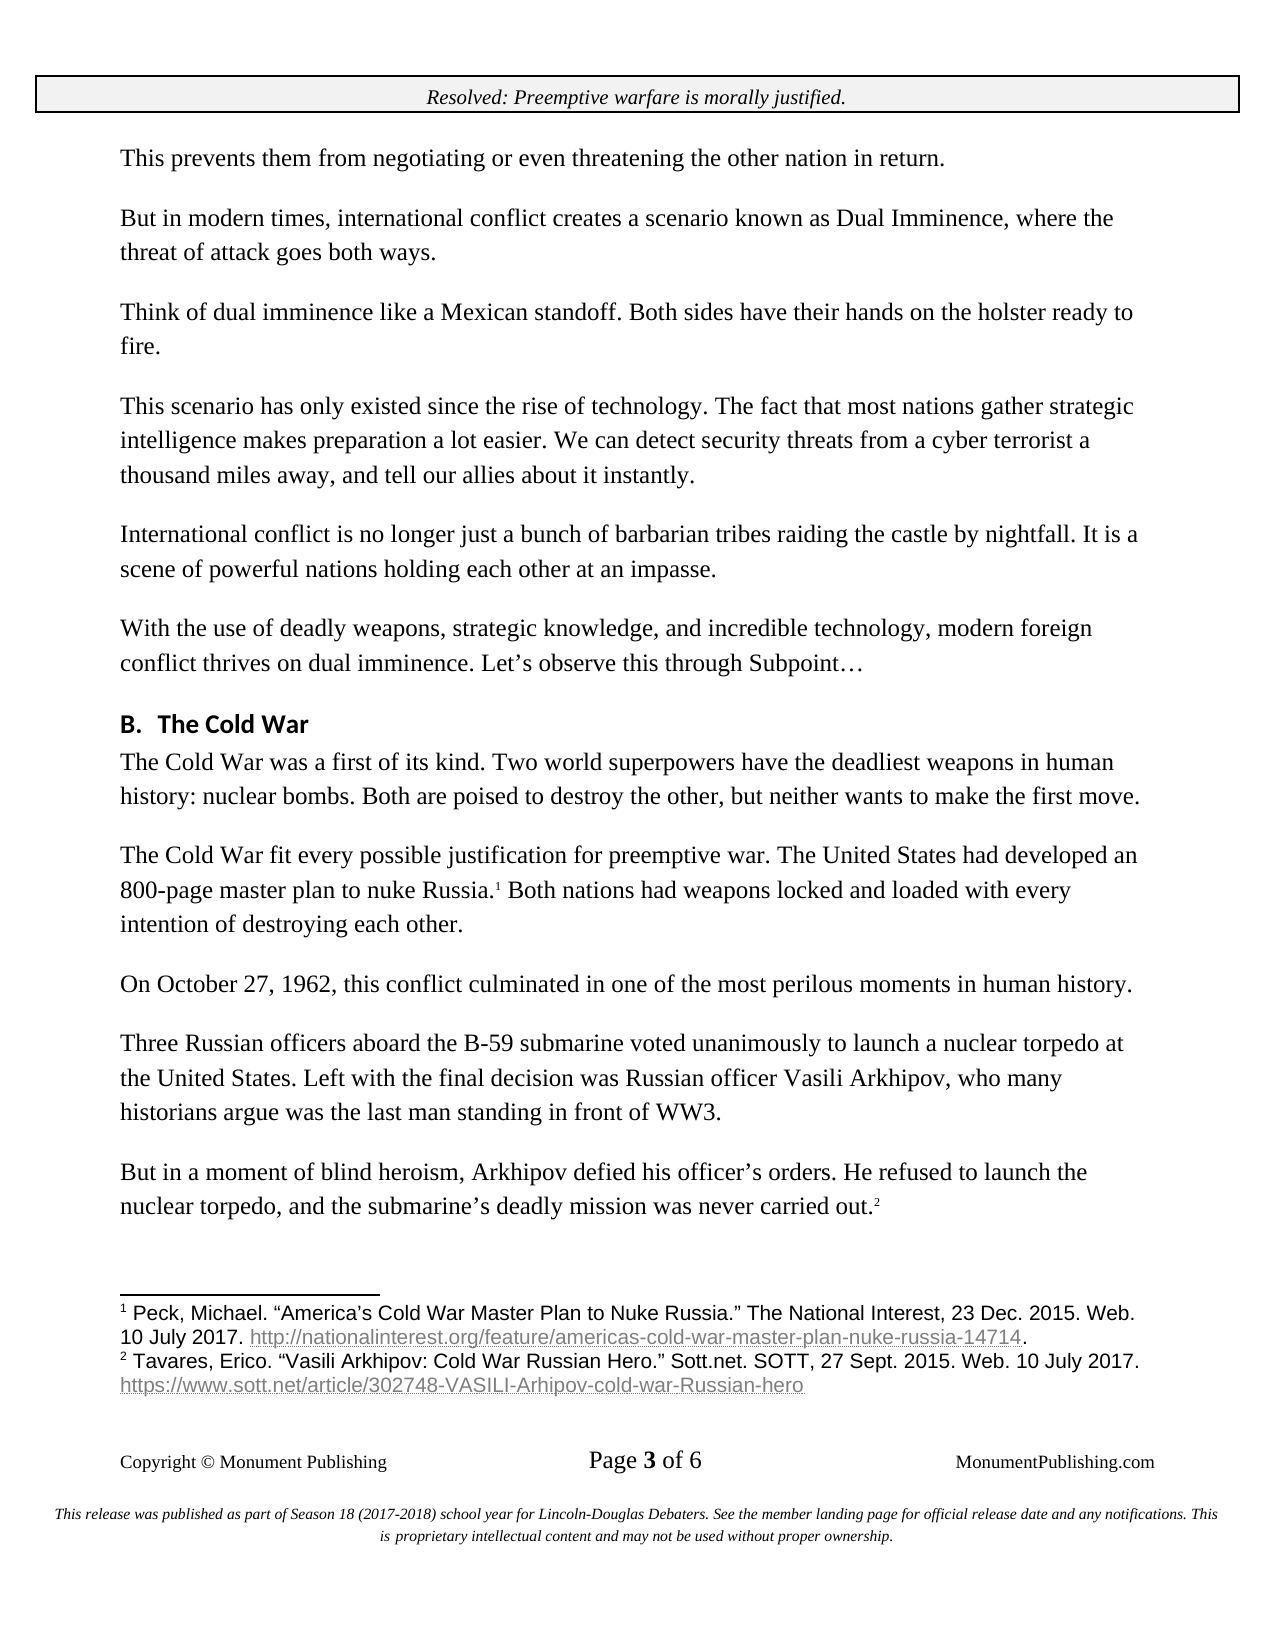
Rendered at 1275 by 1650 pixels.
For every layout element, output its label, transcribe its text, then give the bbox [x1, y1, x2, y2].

text This scenario has only existed since the rise of technology. The fact that most nations gather strategic intelligence makes preparation a lot easier. We can detect security threats from a cyber terrorist a thousand miles away, and tell our allies about it instantly. [120, 391, 1155, 488]
text The Cold War fit every possible justification for preemptive war. The United States had developed an 800-page master plan to nuke Russia. Both nations had weapons locked and loaded with every intention of destroying each other. [120, 841, 1155, 938]
text With the use of deadly weapons, strategic knowledge, and incredible technology, modern foreign conflict thrives on dual imminence. Let’s observe this through Subpoint… [120, 613, 1155, 676]
text On October 27, 1962, this conflict culminated in one of the most perilous moments in human history. [120, 969, 1155, 998]
text This prevents them from negotiating or even threatening the other nation in return. [120, 143, 1155, 172]
text But in a moment of blind heroism, Arkhipov defied his officer’s orders. He refused to launch the nuclear torpedo, and the submarine’s deadly mission was never carried out. [120, 1157, 1155, 1220]
text Three Russian officers aboard the B-59 submarine voted unanimously to launch a nuclear torpedo at the United States. Left with the final decision was Russian officer Vasili Arkhipov, who many historians argue was the last man standing in front of WW3. [120, 1028, 1155, 1126]
text The Cold War was a first of its kind. Two world superpowers have the deadliest weapons in human history: nuclear bombs. Both are poised to destroy the other, but neither wants to make the first move. [120, 747, 1155, 810]
text But in modern times, international conflict creates a scenario known as Dual Imminence, where the threat of attack goes both ways. [120, 203, 1155, 266]
subtitle The Cold War [120, 707, 1155, 740]
text International conflict is no longer just a bunch of barbarian tribes raiding the castle by nightfall. It is a scene of powerful nations holding each other at an impasse. [120, 519, 1155, 582]
text Think of dual imminence like a Mexican standoff. Both sides have their hands on the holster ready to fire. [120, 297, 1155, 360]
